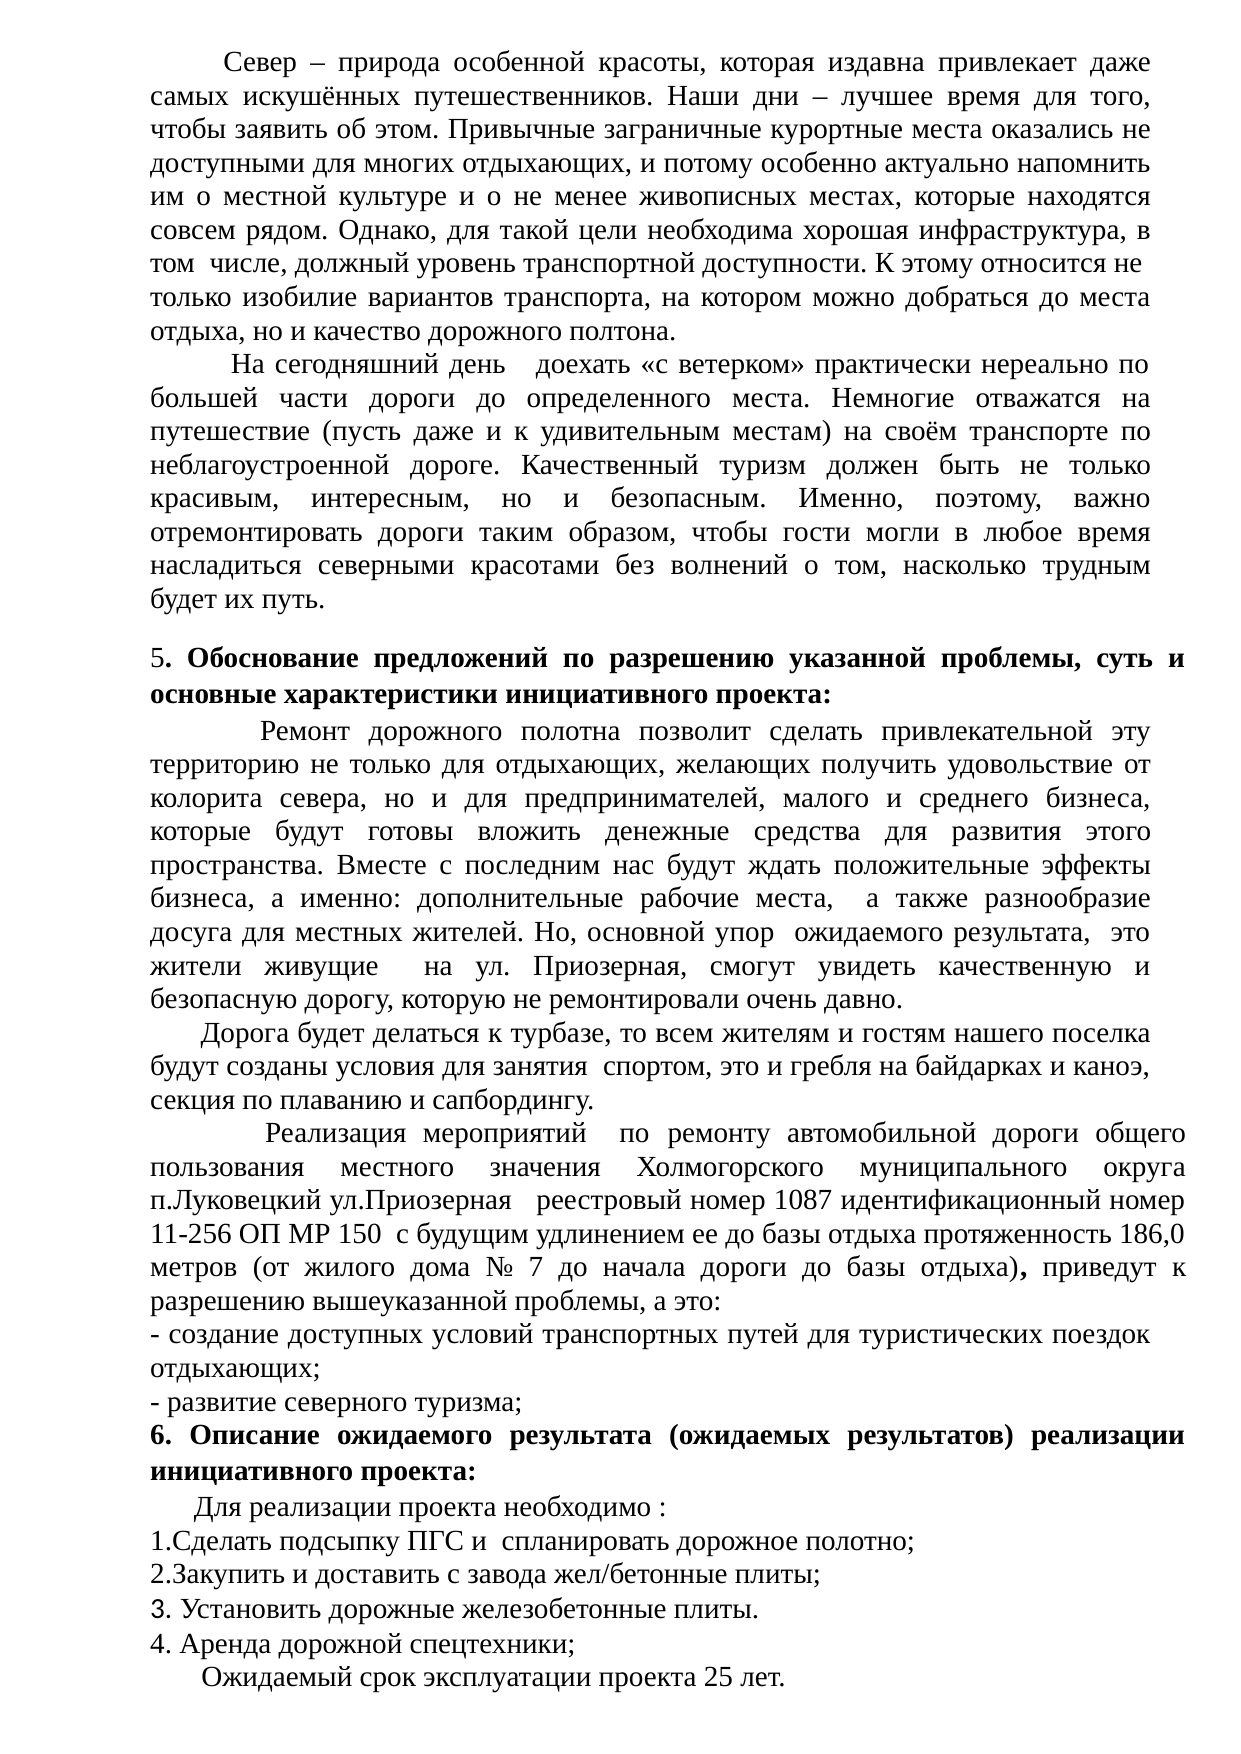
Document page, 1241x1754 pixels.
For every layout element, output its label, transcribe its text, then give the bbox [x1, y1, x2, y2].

text - создание доступных условий транспортных путей для туристических поездок отдыхающих; [150, 1317, 1152, 1384]
text Реализация мероприятий по ремонту автомобильной дороги общего пользования местного значения Холмогорского муниципального округа п.Луковецкий ул.Приозерная реестровый номер 1087 идентификационный номер 11-256 ОП МР 150 с будущим удлинением ее до базы отдыха протяженность 186,0 метров (от жилого дома № 7 до начала дороги до базы отдыха), приведут к разрешению вышеуказанной проблемы, а это: [150, 1115, 1186, 1317]
text На сегодняшний день доехать «с ветерком» практически нереально по большей части дороги до определенного места. Немногие отважатся на путешествие (пусть даже и к удивительным местам) на своём транспорте по неблагоустроенной дороге. Качественный туризм должен быть не только красивым, интересным, но и безопасным. Именно, поэтому, важно отремонтировать дороги таким образом, чтобы гости могли в любое время насладиться северными красотами без волнений о том, насколько трудным будет их путь. [150, 346, 1152, 614]
text Ремонт дорожного полотна позволит сделать привлекательной эту территорию не только для отдыхающих, желающих получить удовольствие от колорита севера, но и для предпринимателей, малого и среднего бизнеса, которые будут готовы вложить денежные средства для развития этого пространства. Вместе с последним нас будут ждать положительные эффекты бизнеса, а именно: дополнительные рабочие места, а также разнообразие досуга для местных жителей. Но, основной упор ожидаемого результата, это жители живущие на ул. Приозерная, смогут увидеть качественную и безопасную дорогу, которую не ремонтировали очень давно. [150, 713, 1152, 1015]
text 4. Аренда дорожной спецтехники; [150, 1626, 1152, 1659]
text - развитие северного туризма; [150, 1384, 1152, 1417]
text Для реализации проекта необходимо : [150, 1489, 1186, 1523]
text Дорога будет делаться к турбазе, то всем жителям и гостям нашего поселка будут созданы условия для занятия спортом, это и гребля на байдарках и каноэ, секция по плаванию и сапбордингу. [150, 1015, 1152, 1115]
text 5. Обоснование предложений по разрешению указанной проблемы, суть и основные характеристики инициативного проекта: [150, 641, 1186, 710]
text Ожидаемый срок эксплуатации проекта 25 лет. [150, 1659, 1186, 1693]
text только изобилие вариантов транспорта, на котором можно добраться до места отдыха, но и качество дорожного полтона. [150, 279, 1152, 346]
text 6. Описание ожидаемого результата (ожидаемых результатов) реализации инициативного проекта: [150, 1417, 1186, 1487]
text Север – природа особенной красоты, которая издавна привлекает даже самых искушённых путешественников. Наши дни – лучшее время для того, чтобы заявить об этом. Привычные заграничные курортные места оказались не доступными для многих отдыхающих, и потому особенно актуально напомнить им о местной культуре и о не менее живописных местах, которые находятся совсем рядом. Однако, для такой цели необходима хорошая инфраструктура, в том числе, должный уровень транспортной доступности. К этому относится не [150, 44, 1152, 279]
text 3. Установить дорожные железобетонные плиты. [150, 1590, 1152, 1626]
text 2.Закупить и доставить с завода жел/бетонные плиты; [150, 1557, 1152, 1590]
text 1.Сделать подсыпку ПГС и спланировать дорожное полотно; [150, 1523, 1186, 1557]
